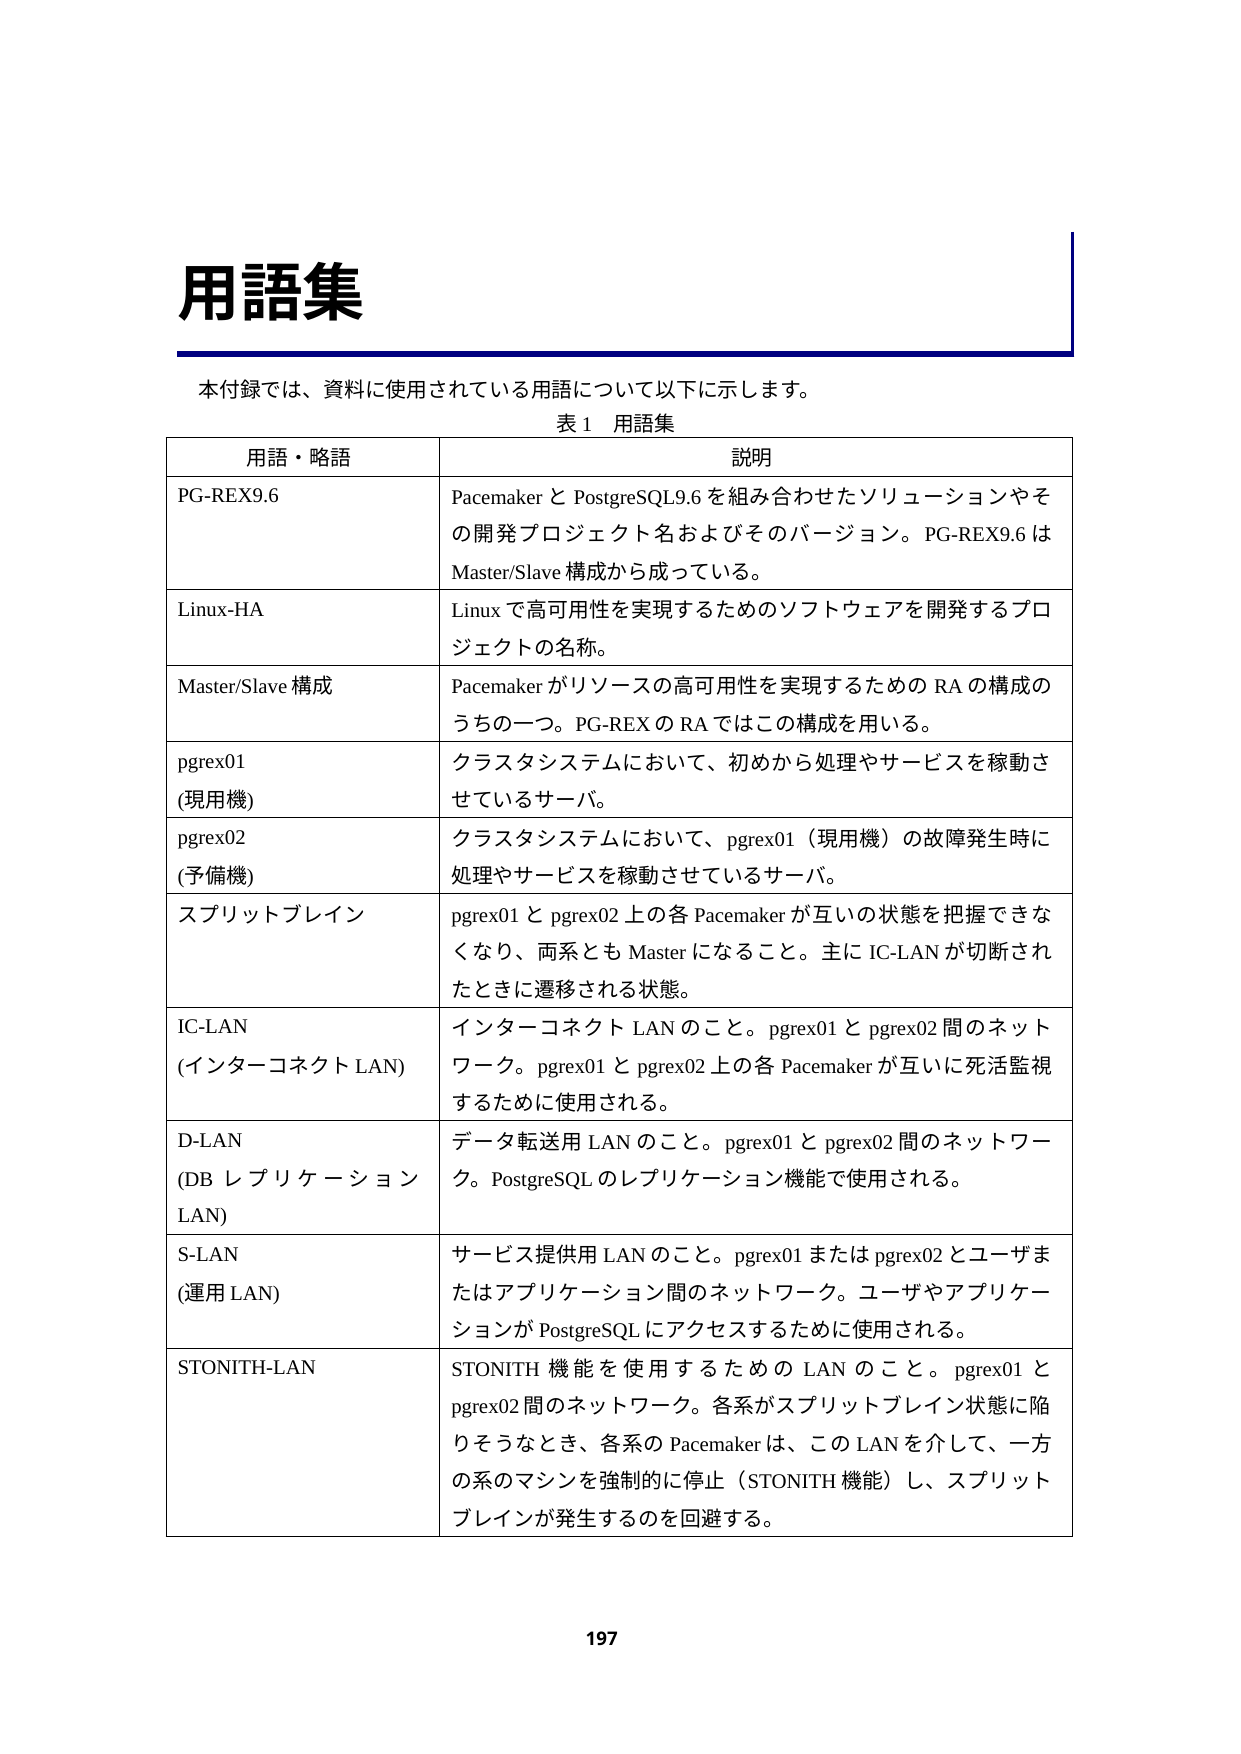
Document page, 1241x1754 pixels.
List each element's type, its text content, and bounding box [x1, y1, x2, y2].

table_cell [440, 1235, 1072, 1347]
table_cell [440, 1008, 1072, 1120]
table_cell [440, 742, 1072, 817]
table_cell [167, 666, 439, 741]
list 用語集 [177, 232, 1071, 351]
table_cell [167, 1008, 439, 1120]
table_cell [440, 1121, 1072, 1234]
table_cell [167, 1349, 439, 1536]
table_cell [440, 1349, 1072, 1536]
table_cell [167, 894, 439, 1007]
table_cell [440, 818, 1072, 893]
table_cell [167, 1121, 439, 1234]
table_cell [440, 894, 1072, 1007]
table_cell PacemakerとPostgreSQL9.6を組み合わせたソリューションやその開発プロジェクト名およびそのバージョン。PG-REX9.6はMaster/Slave構成から成っている。 [440, 477, 1072, 589]
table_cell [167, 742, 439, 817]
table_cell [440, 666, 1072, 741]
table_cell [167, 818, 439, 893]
table_cell Linux-HA [167, 590, 439, 665]
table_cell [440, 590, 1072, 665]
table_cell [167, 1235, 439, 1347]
table_cell PG-REX9.6 [167, 477, 439, 589]
table_header 説明 [440, 438, 1072, 476]
text 本付録では、資料に使用されている用語について以下に示します。 [177, 369, 1054, 407]
text 表 1 用語集 [177, 407, 1054, 437]
table_header 用語・略語 [167, 438, 439, 476]
